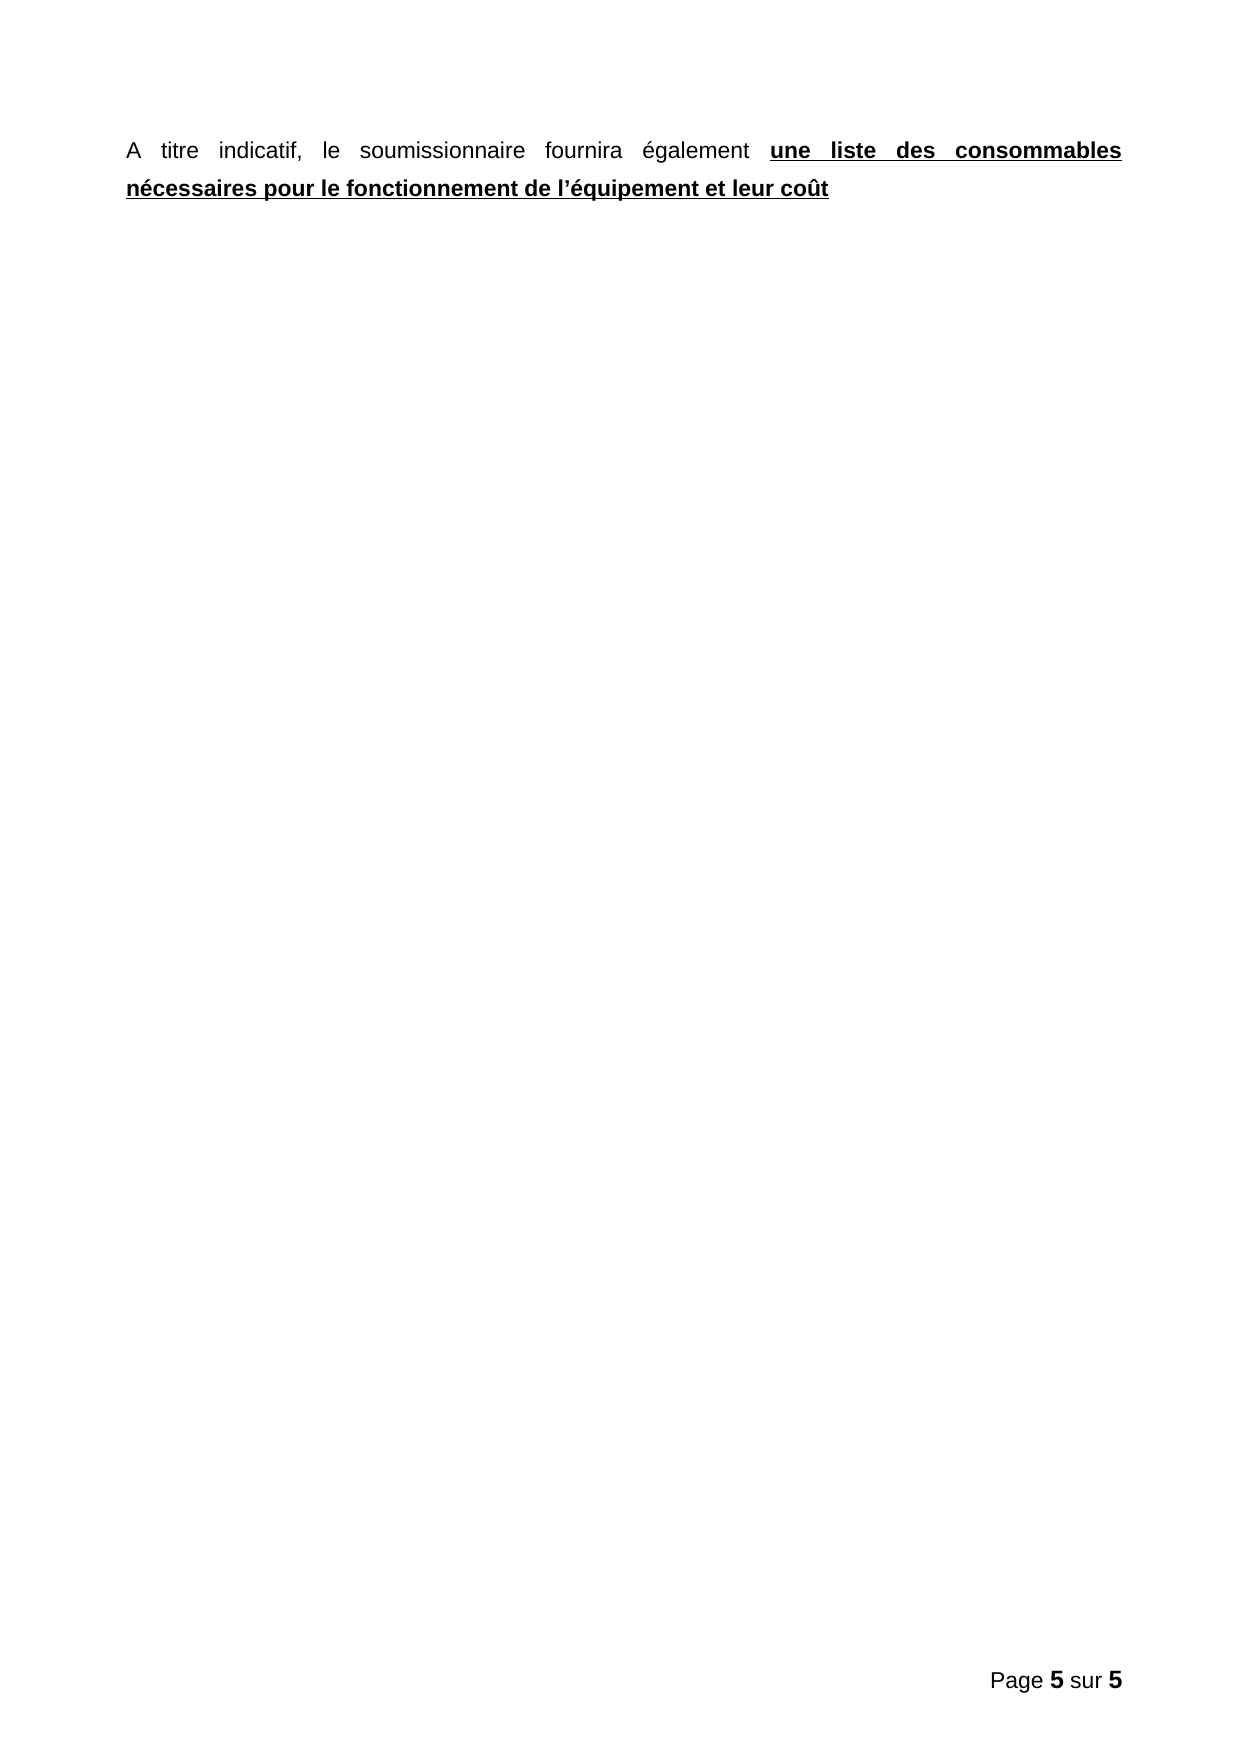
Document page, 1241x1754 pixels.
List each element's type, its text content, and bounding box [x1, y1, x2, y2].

text A titre indicatif, le soumissionnaire fournira également une liste des consommables nécessaires pour le fonctionnement de l’équipement et leur coût [126, 126, 1122, 201]
